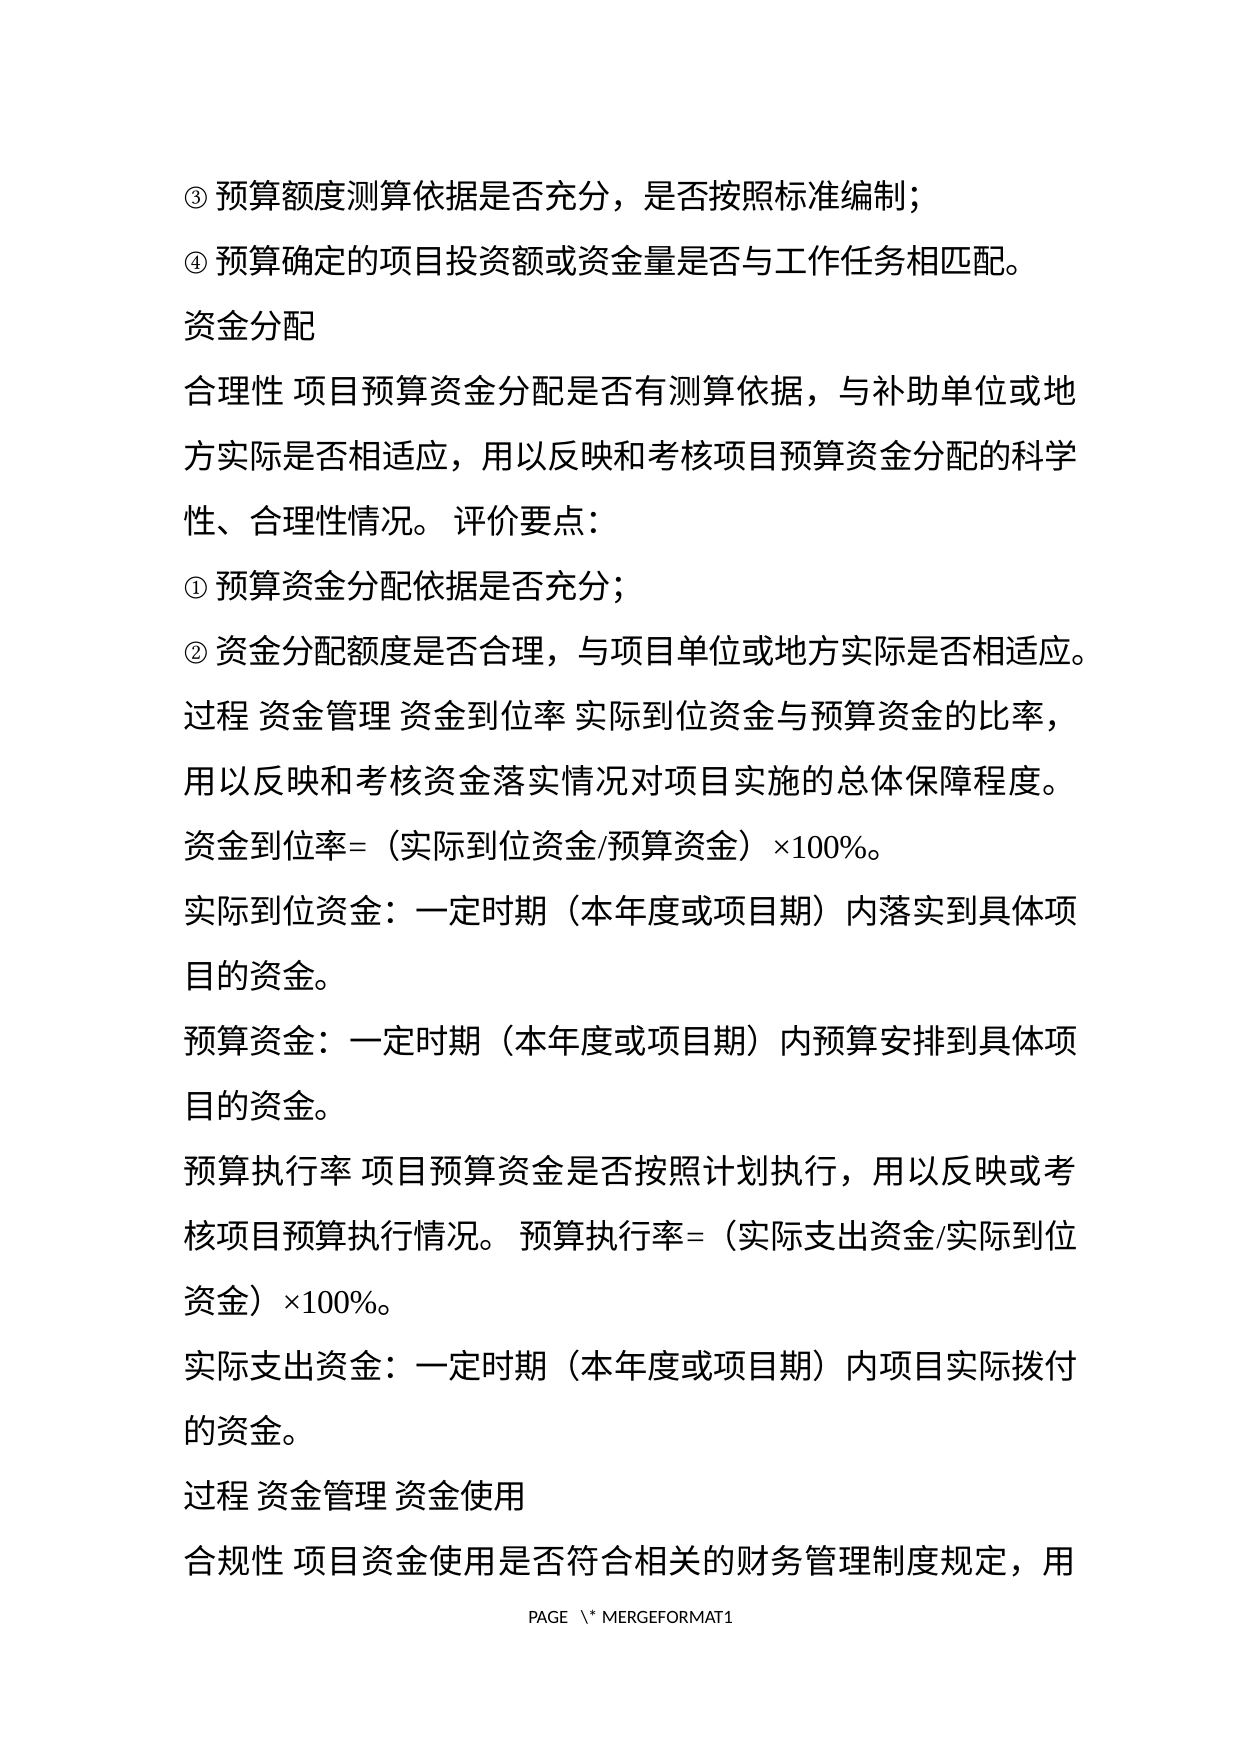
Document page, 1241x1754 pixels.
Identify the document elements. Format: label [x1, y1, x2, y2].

text [183, 162, 1078, 1592]
